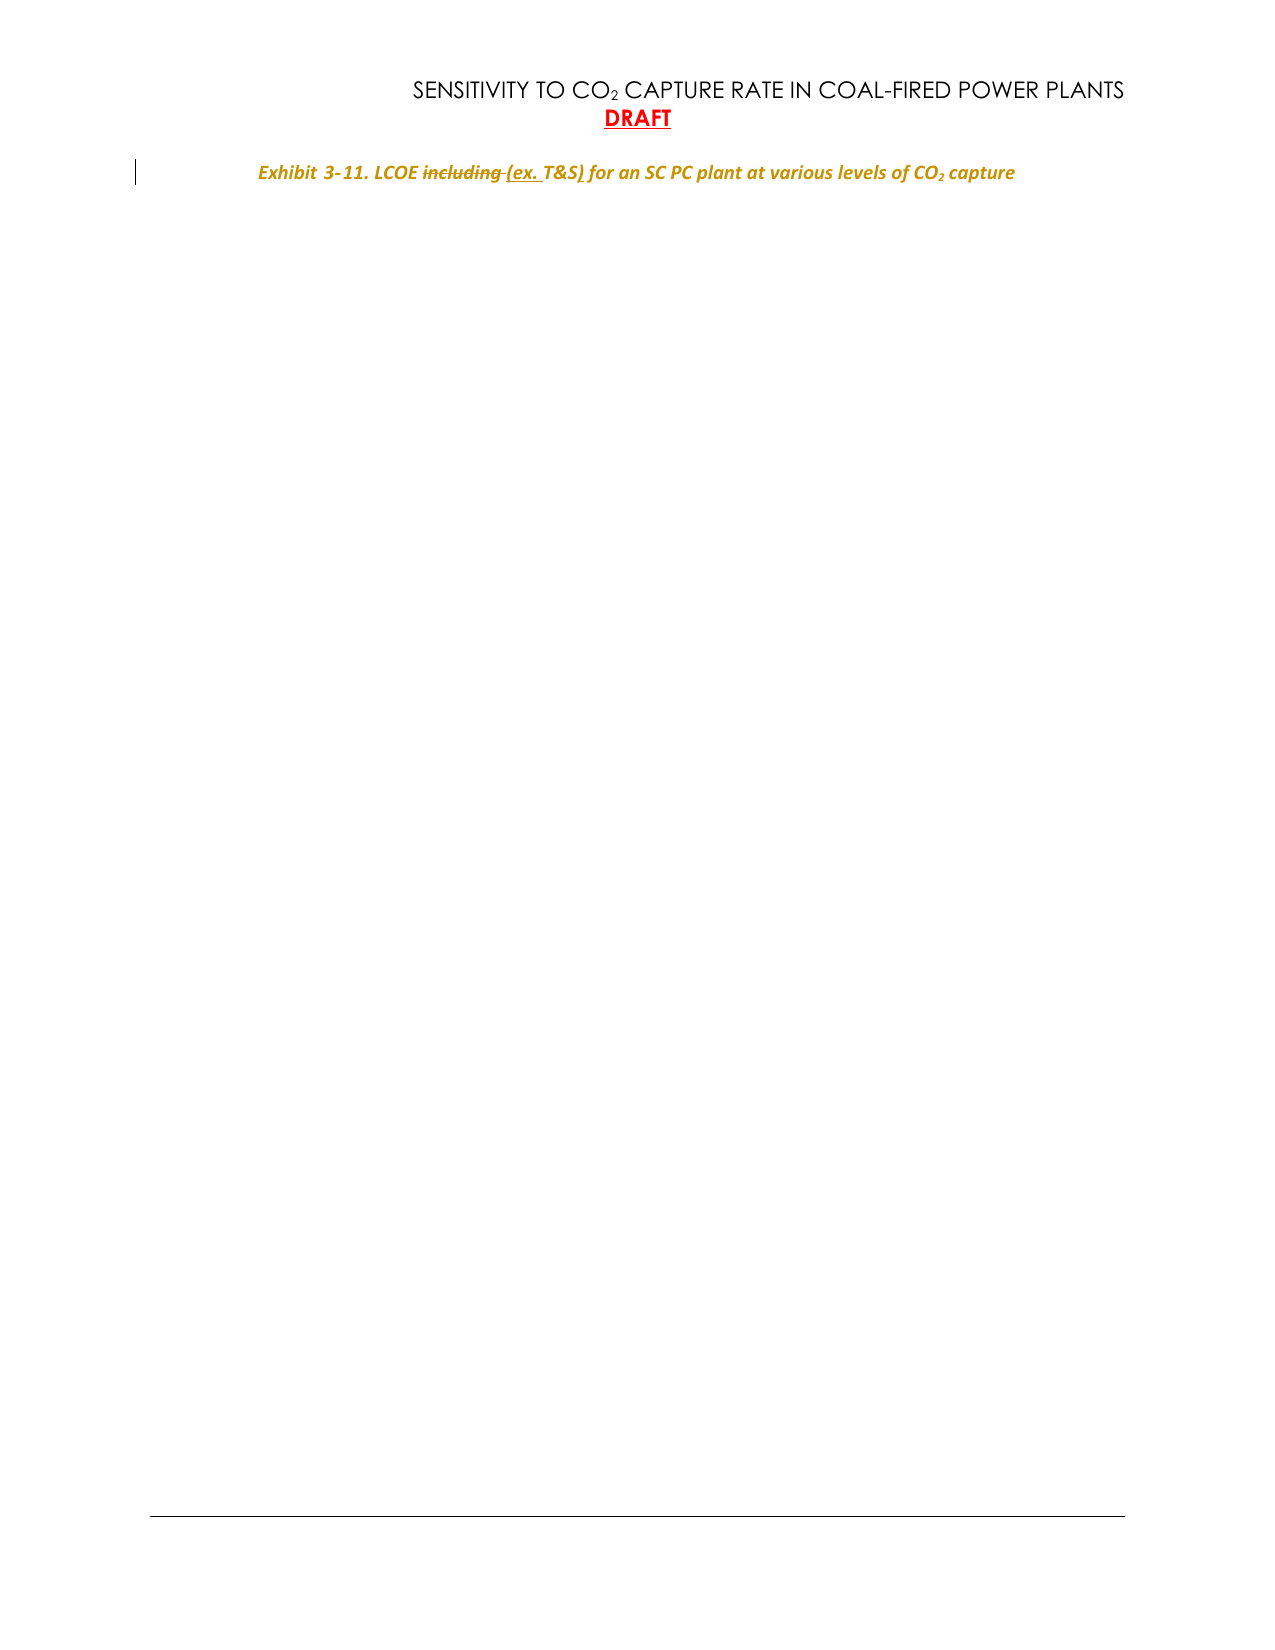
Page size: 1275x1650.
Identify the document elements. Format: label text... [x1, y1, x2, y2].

text Exhibit -. LCOE T&S for an SC PC plant at various levels of CO2 capture [150, 159, 1125, 185]
